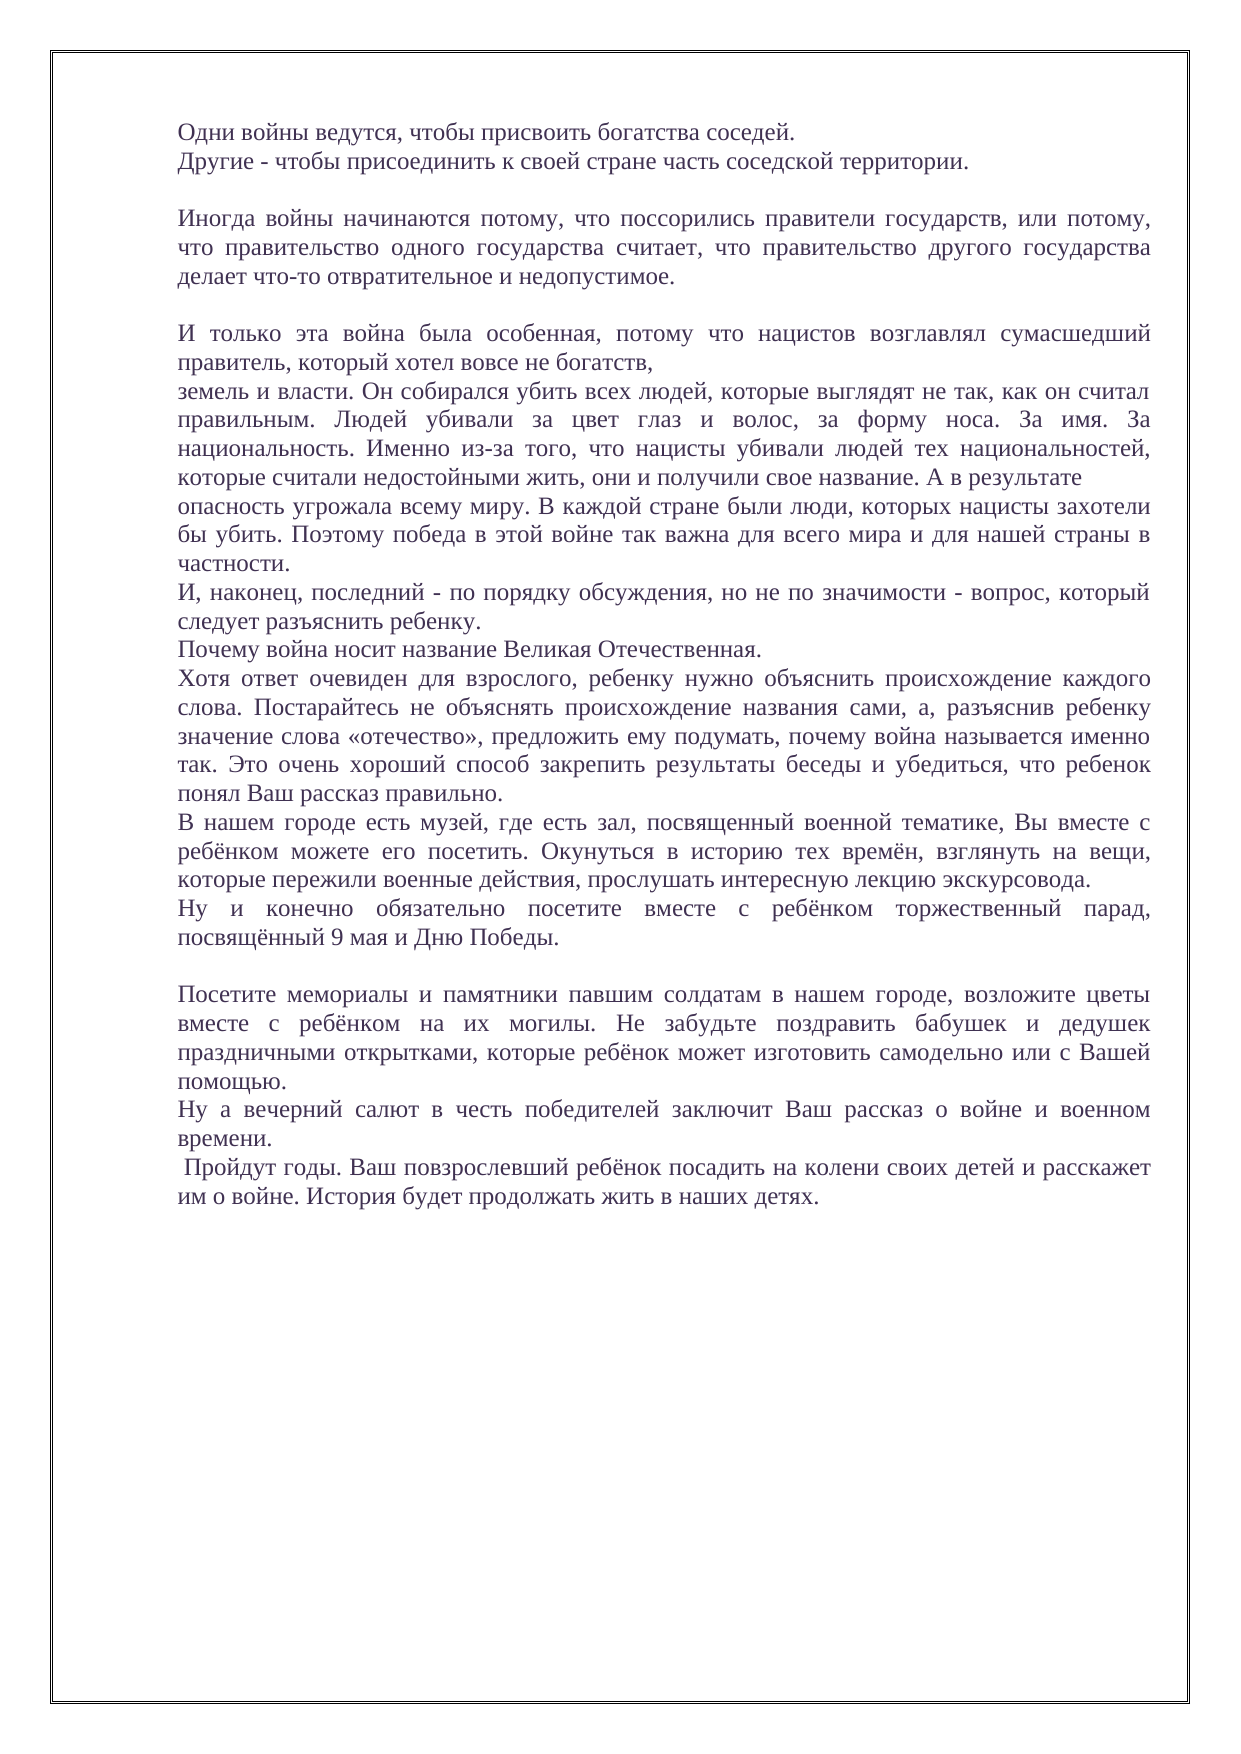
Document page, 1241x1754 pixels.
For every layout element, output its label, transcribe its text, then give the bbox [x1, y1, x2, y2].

text Посетите мемориалы и памятники павшим солдатам в нашем городе, возложите цветы вместе с ребёнком на их могилы. Не забудьте поздравить бабушек и дедушек праздничными открытками, которые ребёнок может изготовить самодельно или с Вашей помощью. [177, 979, 1152, 1094]
text И только эта война была особенная, потому что нацистов возглавлял сумасшедший правитель, который хотел вовсе не богатств, [177, 318, 1152, 376]
text земель и власти. Он собирался убить всех людей, которые выглядят не так, как он считал правильным. Людей убивали за цвет глаз и волос, за форму носа. За имя. За национальность. Именно из-за того, что нацисты убивали людей тех национальностей, которые считали недостойными жить, они и получили свое название. А в результате [177, 376, 1152, 491]
text И, наконец, последний - по порядку обсуждения, но не по значимости - вопрос, который следует разъяснить ребенку. [177, 577, 1152, 634]
text Хотя ответ очевиден для взрослого, ребенку нужно объяснить происхождение каждого слова. Постарайтесь не объяснять происхождение названия сами, а, разъяснив ребенку значение слова «отечество», предложить ему подумать, почему война называется именно так. Это очень хороший способ закрепить результаты беседы и убедиться, что ребенок понял Ваш рассказ правильно. [177, 663, 1152, 807]
text опасность угрожала всему миру. В каждой стране были люди, которых нацисты захотели бы убить. Поэтому победа в этой войне так важна для всего мира и для нашей страны в частности. [177, 491, 1152, 577]
text В нашем городе есть музей, где есть зал, посвященный военной тематике, Вы вместе с ребёнком можете его посетить. Окунуться в историю тех времён, взглянуть на вещи, которые пережили военные действия, прослушать интересную лекцию экскурсовода. [177, 807, 1152, 893]
text Иногда войны начинаются потому, что поссорились правители государств, или потому, что правительство одного государства считает, что правительство другого государства делает что-то отвратительное и недопустимое. [177, 203, 1152, 289]
text Ну и конечно обязательно посетите вместе с ребёнком торжественный парад, посвящённый 9 мая и Дню Победы. [177, 893, 1152, 951]
text Пройдут годы. Ваш повзрослевший ребёнок посадить на колени своих детей и расскажет им о войне. История будет продолжать жить в наших детях. [177, 1152, 1152, 1209]
text Другие - чтобы присоединить к своей стране часть соседской территории. [177, 146, 1152, 174]
text Почему война носит название Великая Отечественная. [177, 634, 1152, 663]
text Ну а вечерний салют в честь победителей заключит Ваш рассказ о войне и военном времени. [177, 1094, 1152, 1152]
text Одни войны ведутся, чтобы присвоить богатства соседей. [177, 117, 1152, 146]
